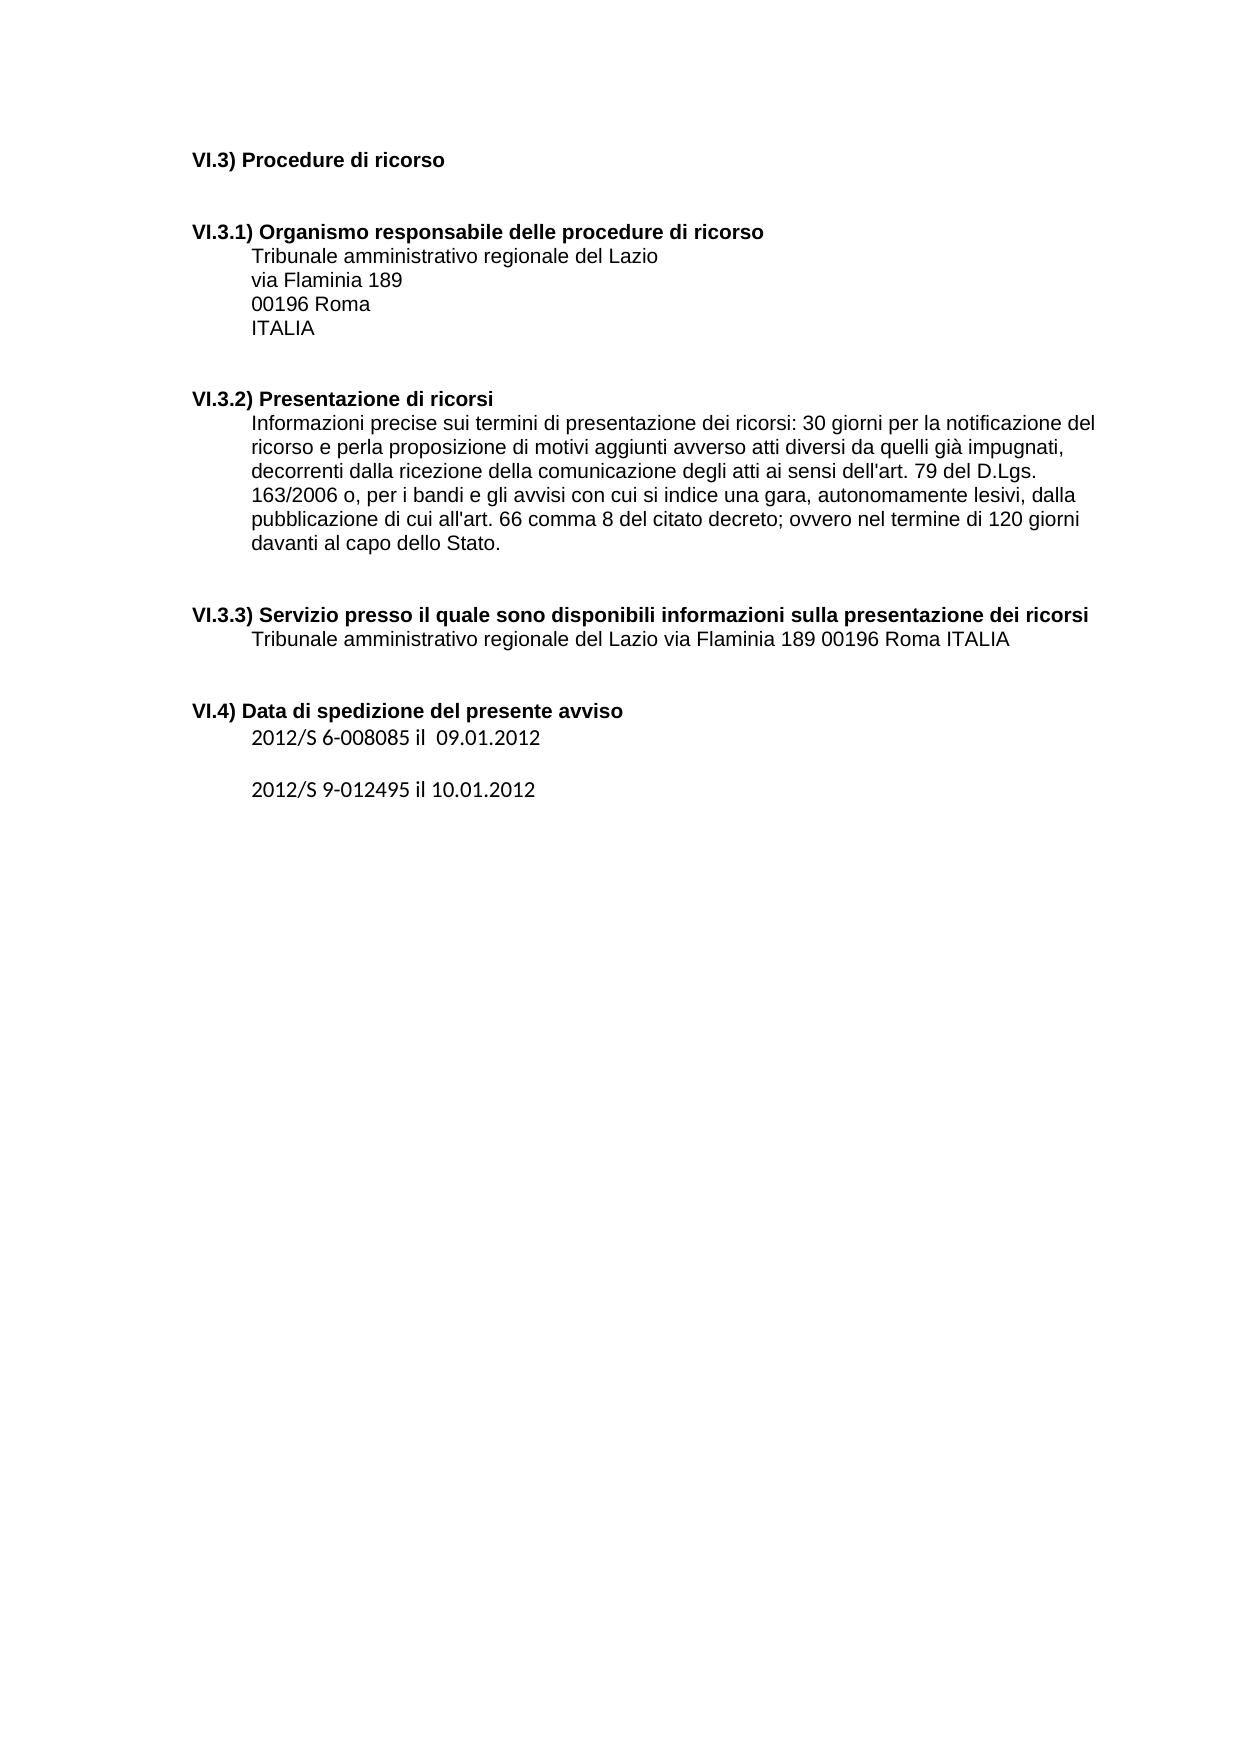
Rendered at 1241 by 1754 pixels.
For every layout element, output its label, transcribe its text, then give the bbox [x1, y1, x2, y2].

list VI.3.1) Organismo responsabile delle procedure di ricorso [118, 219, 1122, 243]
list VI.3) Procedure di ricorso [118, 148, 1122, 172]
text Tribunale amministrativo regionale del Lazio via Flaminia 189 00196 Roma ITALIA [251, 627, 1122, 651]
text Informazioni precise sui termini di presentazione dei ricorsi: 30 giorni per la notificazione del ricorso e perla proposizione di motivi aggiunti avverso atti diversi da quelli già impugnati, decorrenti dalla ricezione della comunicazione degli atti ai sensi dell'art. 79 del D.Lgs. 163/2006 o, per i bandi e gli avvisi con cui si indice una gara, autonomamente lesivi, dalla pubblicazione di cui all'art. 66 comma 8 del citato decreto; ovvero nel termine di 120 giorni davanti al capo dello Stato. [251, 411, 1122, 555]
list VI.4) Data di spedizione del presente avviso [118, 699, 1122, 723]
text 2012/S 6-008085 il 09.01.2012 [251, 723, 1122, 751]
text 00196 Roma [251, 291, 1122, 315]
list VI.3.2) Presentazione di ricorsi [118, 387, 1122, 411]
text 2012/S 9-012495 il 10.01.2012 [251, 776, 1122, 804]
text via Flaminia 189 [251, 267, 1122, 291]
list VI.3.3) Servizio presso il quale sono disponibili informazioni sulla presentazione dei ricorsi [118, 603, 1122, 627]
text Tribunale amministrativo regionale del Lazio [251, 243, 1122, 267]
text ITALIA [251, 315, 1122, 339]
